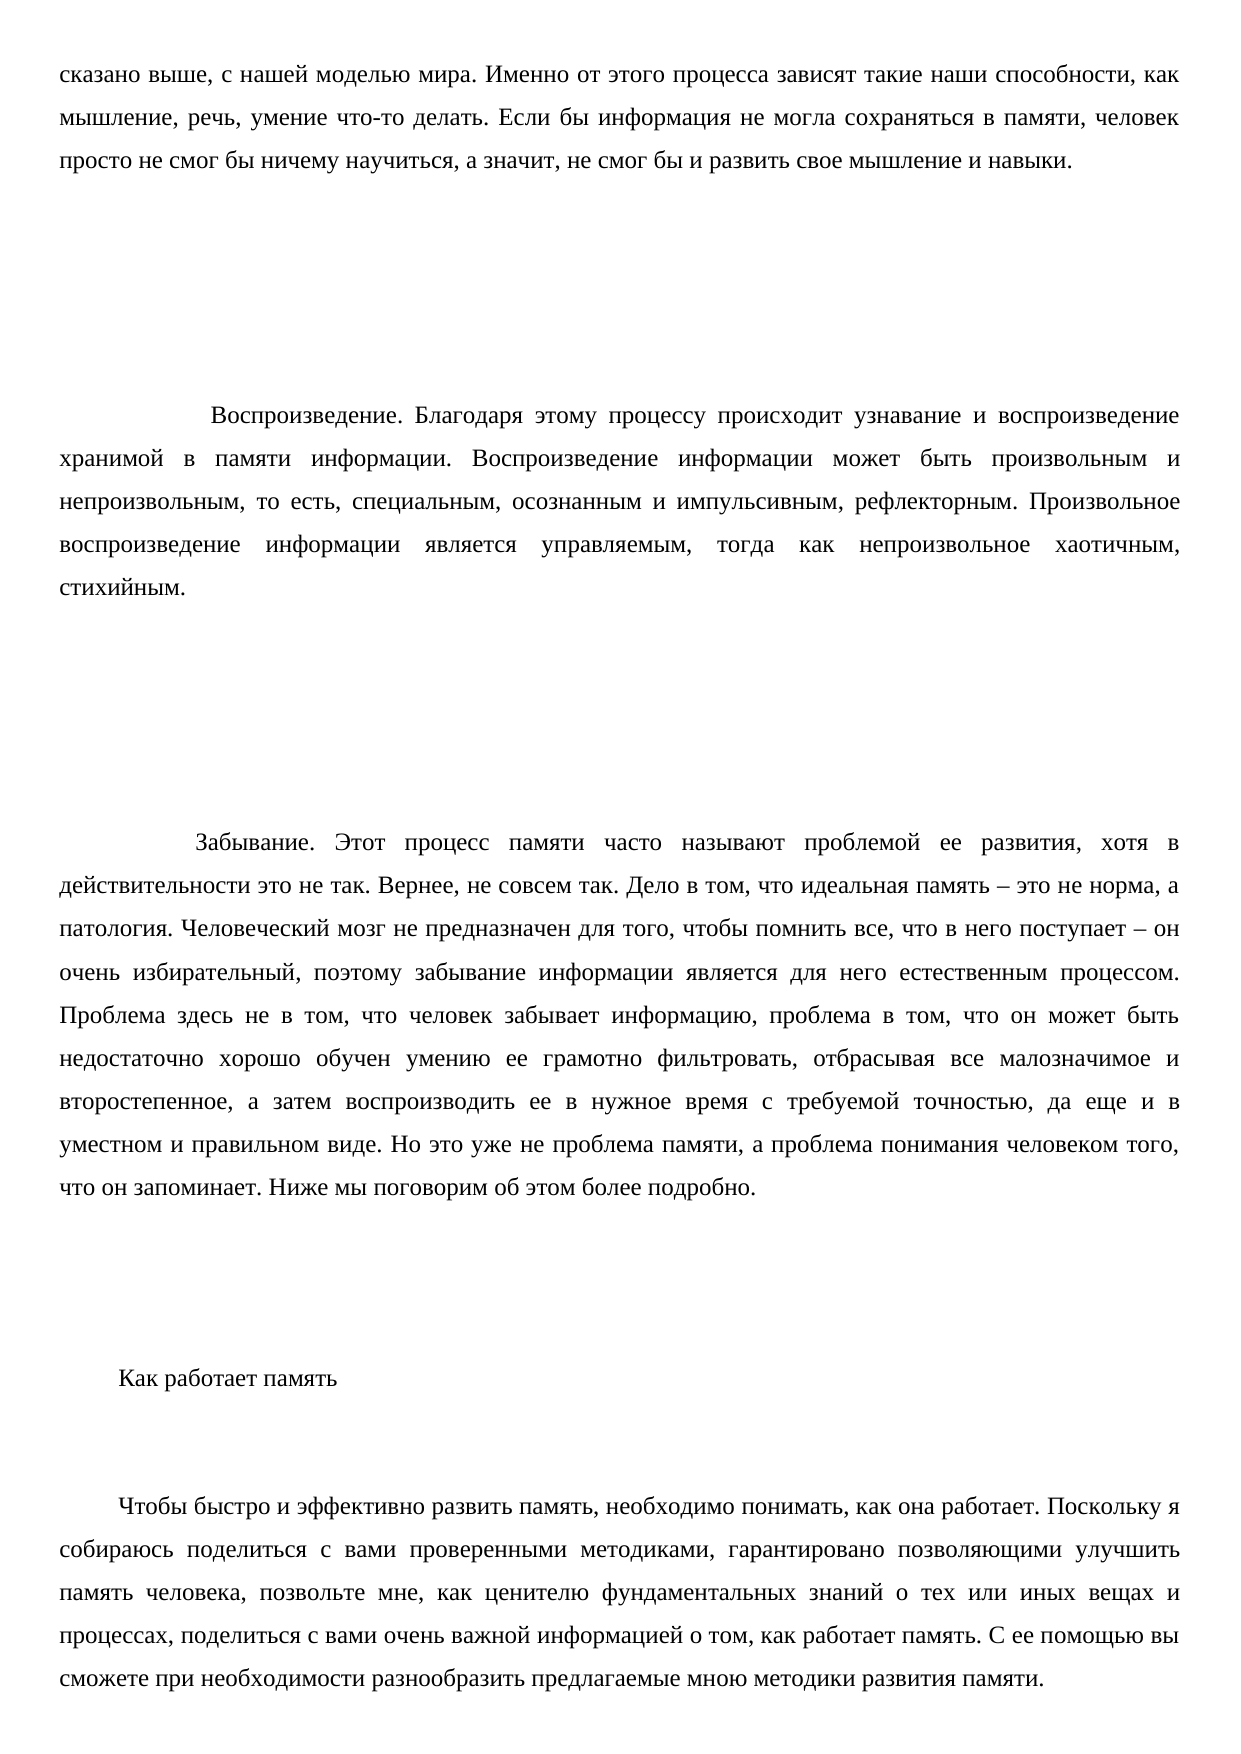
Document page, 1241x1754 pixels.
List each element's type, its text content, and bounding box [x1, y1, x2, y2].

text Воспроизведение. Благодаря этому процессу происходит узнавание и воспроизведение хранимой в памяти информации. Воспроизведение информации может быть произвольным и непроизвольным, то есть, специальным, осознанным и импульсивным, рефлекторным. Произвольное воспроизведение информации является управляемым, тогда как непроизвольное хаотичным, стихийным. [59, 400, 1181, 601]
text Как работает память [59, 1363, 1181, 1392]
text Забывание. Этот процесс памяти часто называют проблемой ее развития, хотя в действительности это не так. Вернее, не совсем так. Дело в том, что идеальная память – это не норма, а патология. Человеческий мозг не предназначен для того, чтобы помнить все, что в него поступает – он очень избирательный, поэтому забывание информации является для него естественным процессом. Проблема здесь не в том, что человек забывает информацию, проблема в том, что он может быть недостаточно хорошо обучен умению ее грамотно фильтровать, отбрасывая все малозначимое и второстепенное, а затем воспроизводить ее в нужное время с требуемой точностью, да еще и в уместном и правильном виде. Но это уже не проблема памяти, а проблема понимания человеком того, что он запоминает. Ниже мы поговорим об этом более подробно. [59, 827, 1181, 1201]
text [59, 59, 1181, 174]
text Чтобы быстро и эффективно развить память, необходимо понимать, как она работает. Поскольку я собираюсь поделиться с вами проверенными методиками, гарантировано позволяющими улучшить память человека, позвольте мне, как ценителю фундаментальных знаний о тех или иных вещах и процессах, поделиться с вами очень важной информацией о том, как работает память. С ее помощью вы сможете при необходимости разнообразить предлагаемые мною методики развития памяти. [59, 1491, 1181, 1692]
